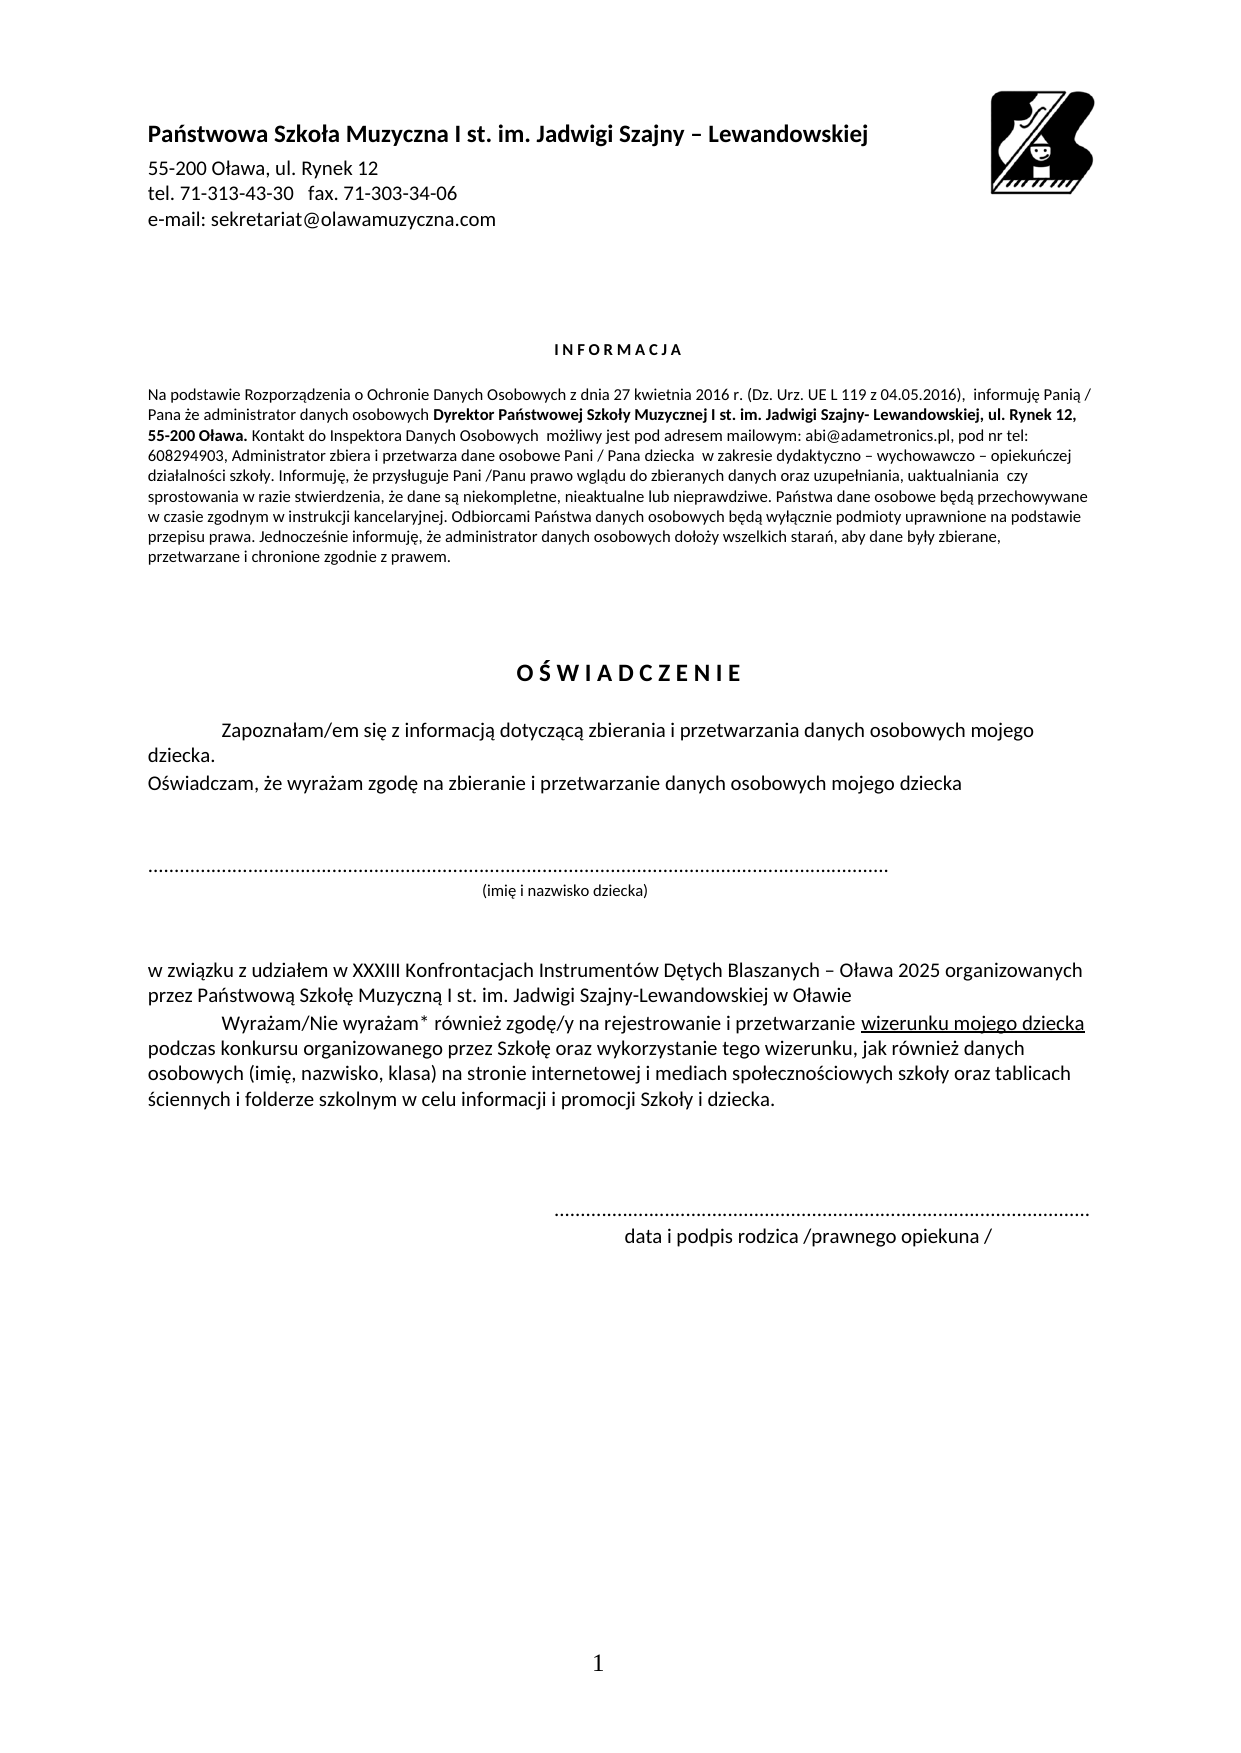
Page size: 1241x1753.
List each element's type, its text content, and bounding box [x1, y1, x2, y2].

text data i podpis rodzica /prawnego opiekuna / [516, 1223, 1092, 1249]
text Wyrażam/Nie wyrażam* również zgodę/y na rejestrowanie i przetwarzanie wizerunku mojego dziecka podczas konkursu organizowanego przez Szkołę oraz wykorzystanie tego wizerunku, jak również danych osobowych (imię, nazwisko, klasa) na stronie internetowej i mediach społecznościowych szkoły oraz tablicach ściennych i folderze szkolnym w celu informacji i promocji Szkoły i dziecka. [148, 1010, 1092, 1111]
text w związku z udziałem w XXXIII Konfrontacjach Instrumentów Dętych Blaszanych – Oława 2025 organizowanych przez Państwową Szkołę Muzyczną I st. im. Jadwigi Szajny-Lewandowskiej w Oławie [148, 957, 1092, 1008]
text ............................................................................................................................................. [148, 852, 1092, 878]
text ...................................................................................................... [516, 1196, 1092, 1221]
subtitle Państwowa Szkoła Muzyczna I st. im. Jadwigi Szajny – Lewandowskiej [148, 118, 1092, 149]
picture [981, 74, 1114, 205]
text 55-200 Oława, ul. Rynek 12 tel. 71-313-43-30 fax. 71-303-34-06 e-mail: sekretariat@olawamuzyczna.com [148, 155, 1092, 231]
text O Ś W I A D C Z E N I E [443, 657, 1092, 687]
text Oświadczam, że wyrażam zgodę na zbieranie i przetwarzanie danych osobowych mojego dziecka [148, 770, 1092, 795]
text (imię i nazwisko dziecka) [148, 880, 1092, 900]
text Zapoznałam/em się z informacją dotyczącą zbierania i przetwarzania danych osobowych mojego dziecka. [148, 717, 1092, 768]
text Na podstawie Rozporządzenia o Ochronie Danych Osobowych z dnia 27 kwietnia 2016 r. (Dz. Urz. UE L 119 z 04.05.2016), informuję Panią / Pana że administrator danych osobowych Dyrektor Państwowej Szkoły Muzycznej I st. im. Jadwigi Szajny- Lewandowskiej, ul. Rynek 12, 55-200 Oława. Kontakt do Inspektora Danych Osobowych możliwy jest pod adresem mailowym: abi@adametronics.pl, pod nr tel: 608294903, Administrator zbiera i przetwarza dane osobowe Pani / Pana dziecka w zakresie dydaktyczno – wychowawczo – opiekuńczej działalności szkoły. Informuję, że przysługuje Pani /Panu prawo wglądu do zbieranych danych oraz uzupełniania, uaktualniania czy sprostowania w razie stwierdzenia, że dane są niekompletne, nieaktualne lub nieprawdziwe. Państwa dane osobowe będą przechowywane w czasie zgodnym w instrukcji kancelaryjnej. Odbiorcami Państwa danych osobowych będą wyłącznie podmioty uprawnione na podstawie przepisu prawa. Jednocześnie informuję, że administrator danych osobowych dołoży wszelkich starań, aby dane były zbierane, przetwarzane i chronione zgodnie z prawem. [148, 384, 1092, 567]
text I N F O R M A C J A [443, 339, 1092, 360]
